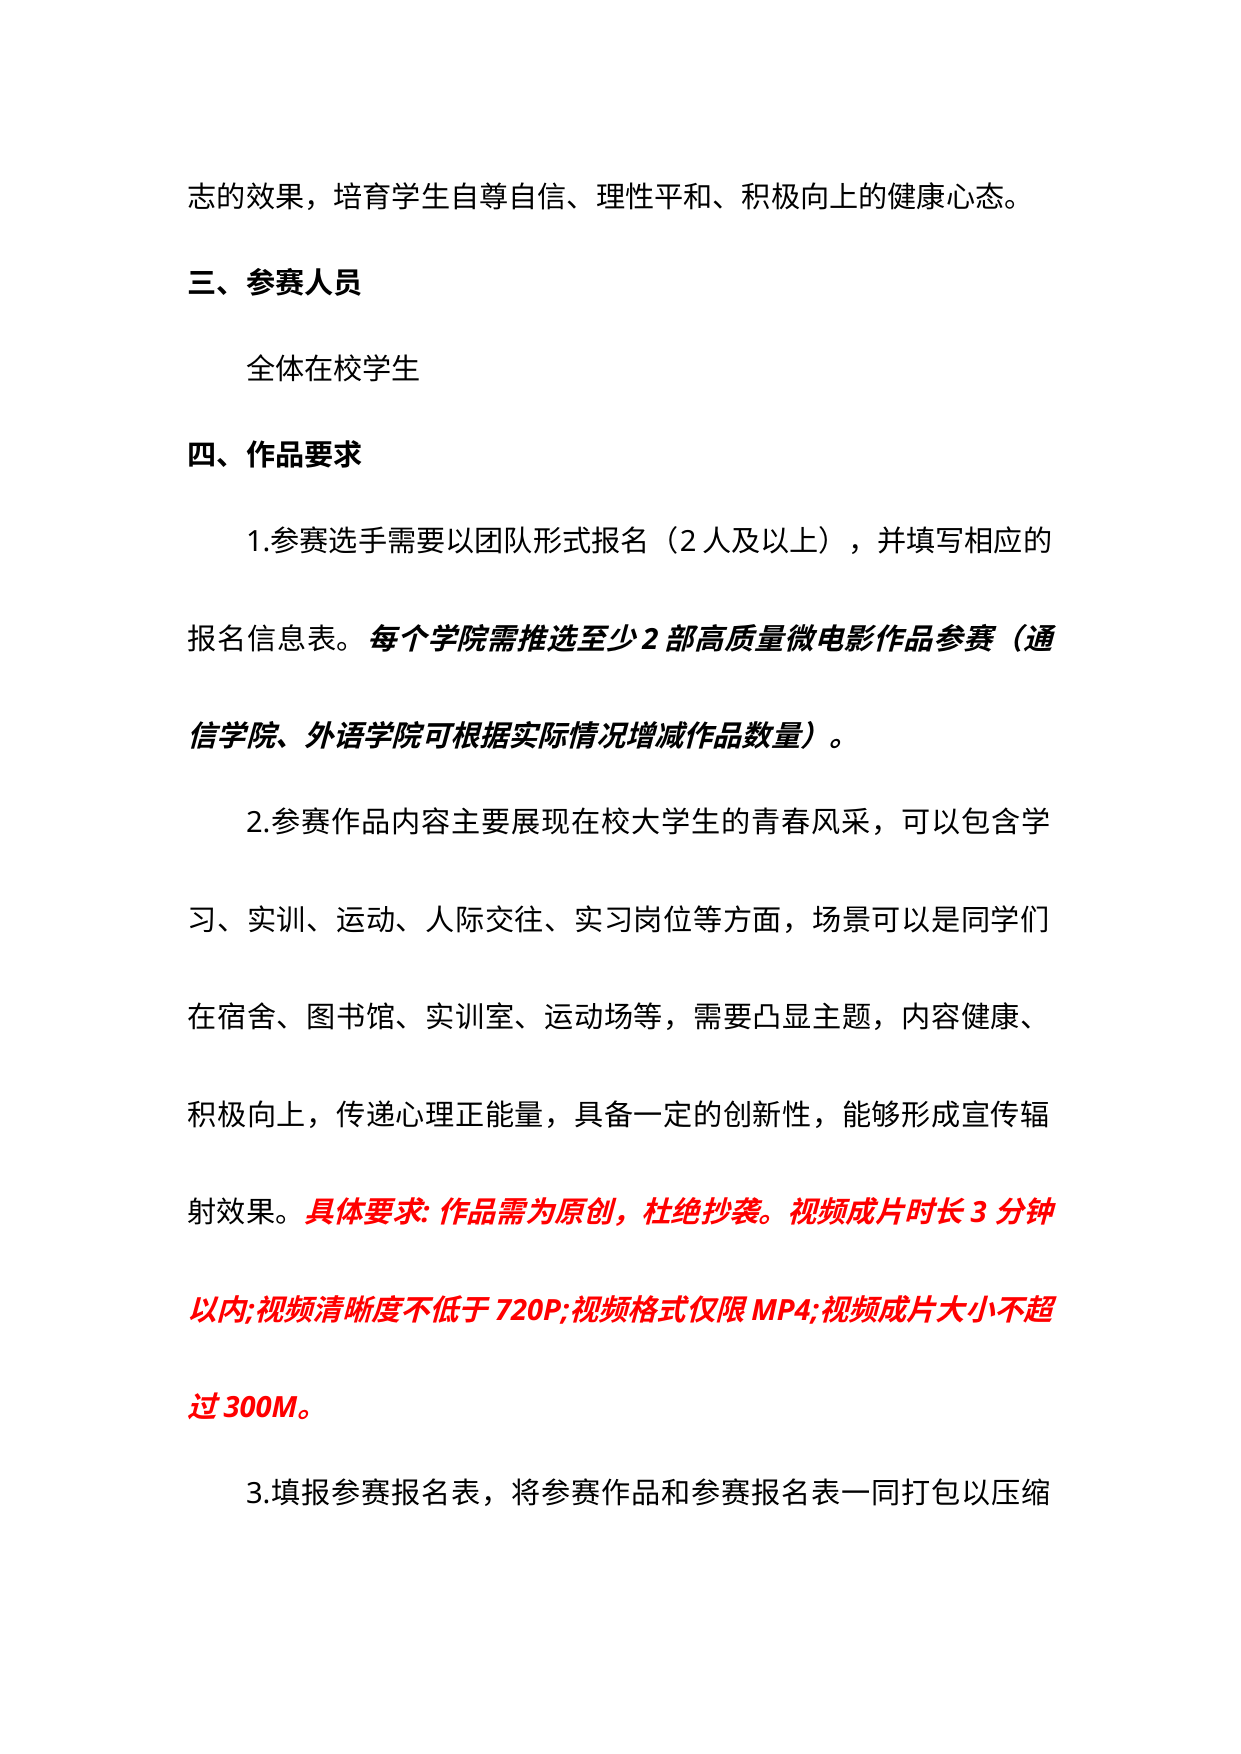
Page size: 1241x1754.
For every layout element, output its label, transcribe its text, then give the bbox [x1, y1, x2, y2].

text 1.参赛选手需要以团队形式报名（2人及以上），并填写相应的报名信息表。每个学院需推选至少2部高质量微电影作品参赛（通信学院、外语学院可根据实际情况增减作品数量）。 [187, 507, 1053, 767]
list 参赛人员 [187, 248, 1053, 313]
text 2.参赛作品内容主要展现在校大学生的青春风采，可以包含学习、实训、运动、人际交往、实习岗位等方面，场景可以是同学们在宿舍、图书馆、实训室、运动场等，需要凸显主题，内容健康、积极向上，传递心理正能量，具备一定的创新性，能够形成宣传辐射效果。具体要求: 作品需为原创，杜绝抄袭。视频成片时长 3 分钟以内;视频清晰度不低于 720P;视频格式仅限 MP4;视频成片大小不超过 300M。 [187, 788, 1053, 1438]
list 作品要求 [187, 420, 1053, 485]
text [187, 162, 1053, 227]
text 全体在校学生 [187, 334, 1053, 399]
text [187, 1459, 1053, 1524]
